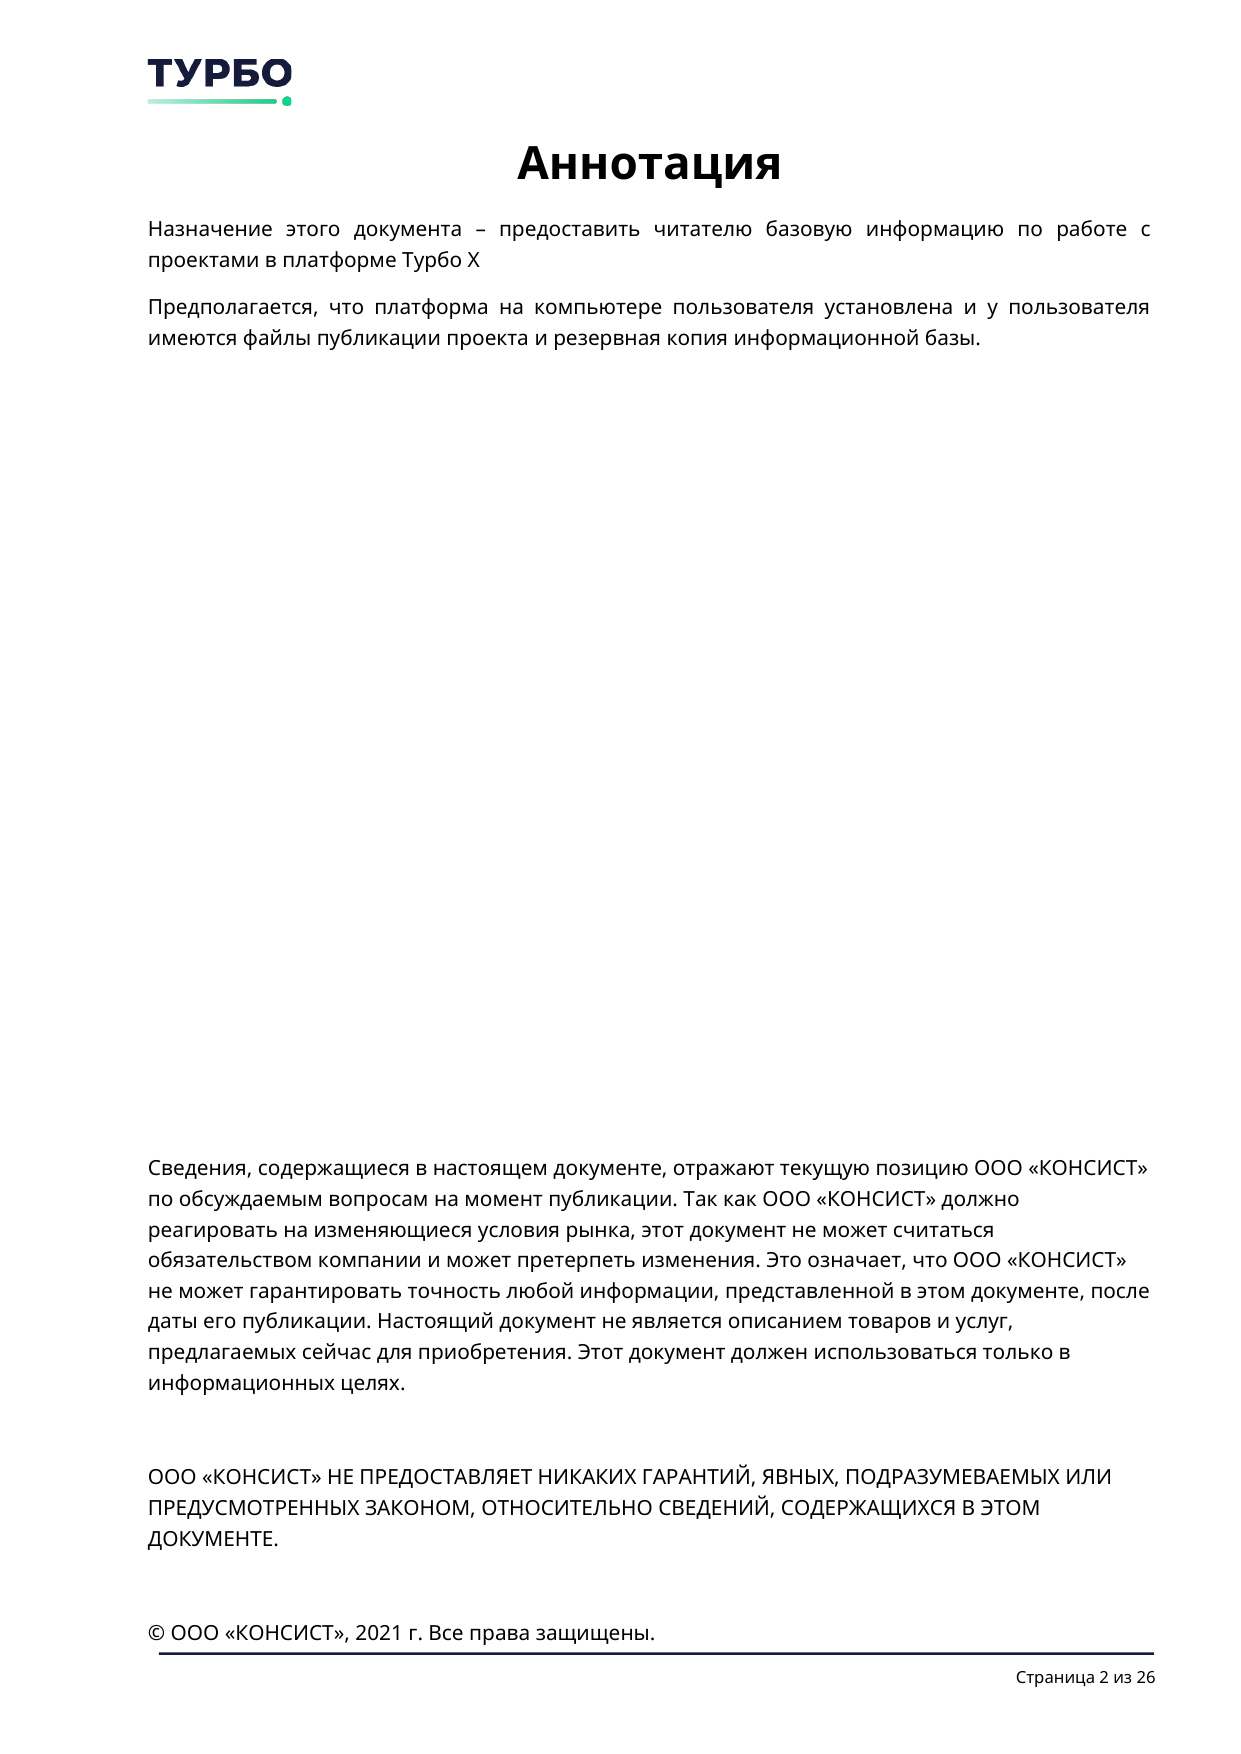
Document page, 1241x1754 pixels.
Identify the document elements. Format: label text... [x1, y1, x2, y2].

text Аннотация [148, 130, 1152, 193]
text ООО «КОНСИСТ» НЕ ПРЕДОСТАВЛЯЕТ НИКАКИХ ГАРАНТИЙ, ЯВНЫХ, ПОДРАЗУМЕВАЕМЫХ ИЛИ ПРЕДУСМОТРЕННЫХ ЗАКОНОМ, ОТНОСИТЕЛЬНО СВЕДЕНИЙ, СОДЕРЖАЩИХСЯ В ЭТОМ ДОКУМЕНТЕ. [148, 1462, 1152, 1552]
picture [147, 59, 292, 106]
text Сведения, содержащиеся в настоящем документе, отражают текущую позицию ООО «КОНСИСТ» по обсуждаемым вопросам на момент публикации. Так как ООО «КОНСИСТ» должно реагировать на изменяющиеся условия рынка, этот документ не может считаться обязательством компании и может претерпеть изменения. Это означает, что ООО «КОНСИСТ» не может гарантировать точность любой информации, представленной в этом документе, после даты его публикации. Настоящий документ не является описанием товаров и услуг, предлагаемых сейчас для приобретения. Этот документ должен использоваться только в информационных целях. [148, 1153, 1152, 1396]
text Предполагается, что платформа на компьютере пользователя установлена и у пользователя имеются файлы публикации проекта и резервная копия информационной базы. [148, 292, 1152, 351]
text © ООО «КОНСИСТ», 2021 г. Все права защищены. [148, 1618, 1152, 1647]
text Назначение этого документа – предоставить читателю базовую информацию по работе с проектами в платформе Турбо Х [148, 214, 1152, 273]
